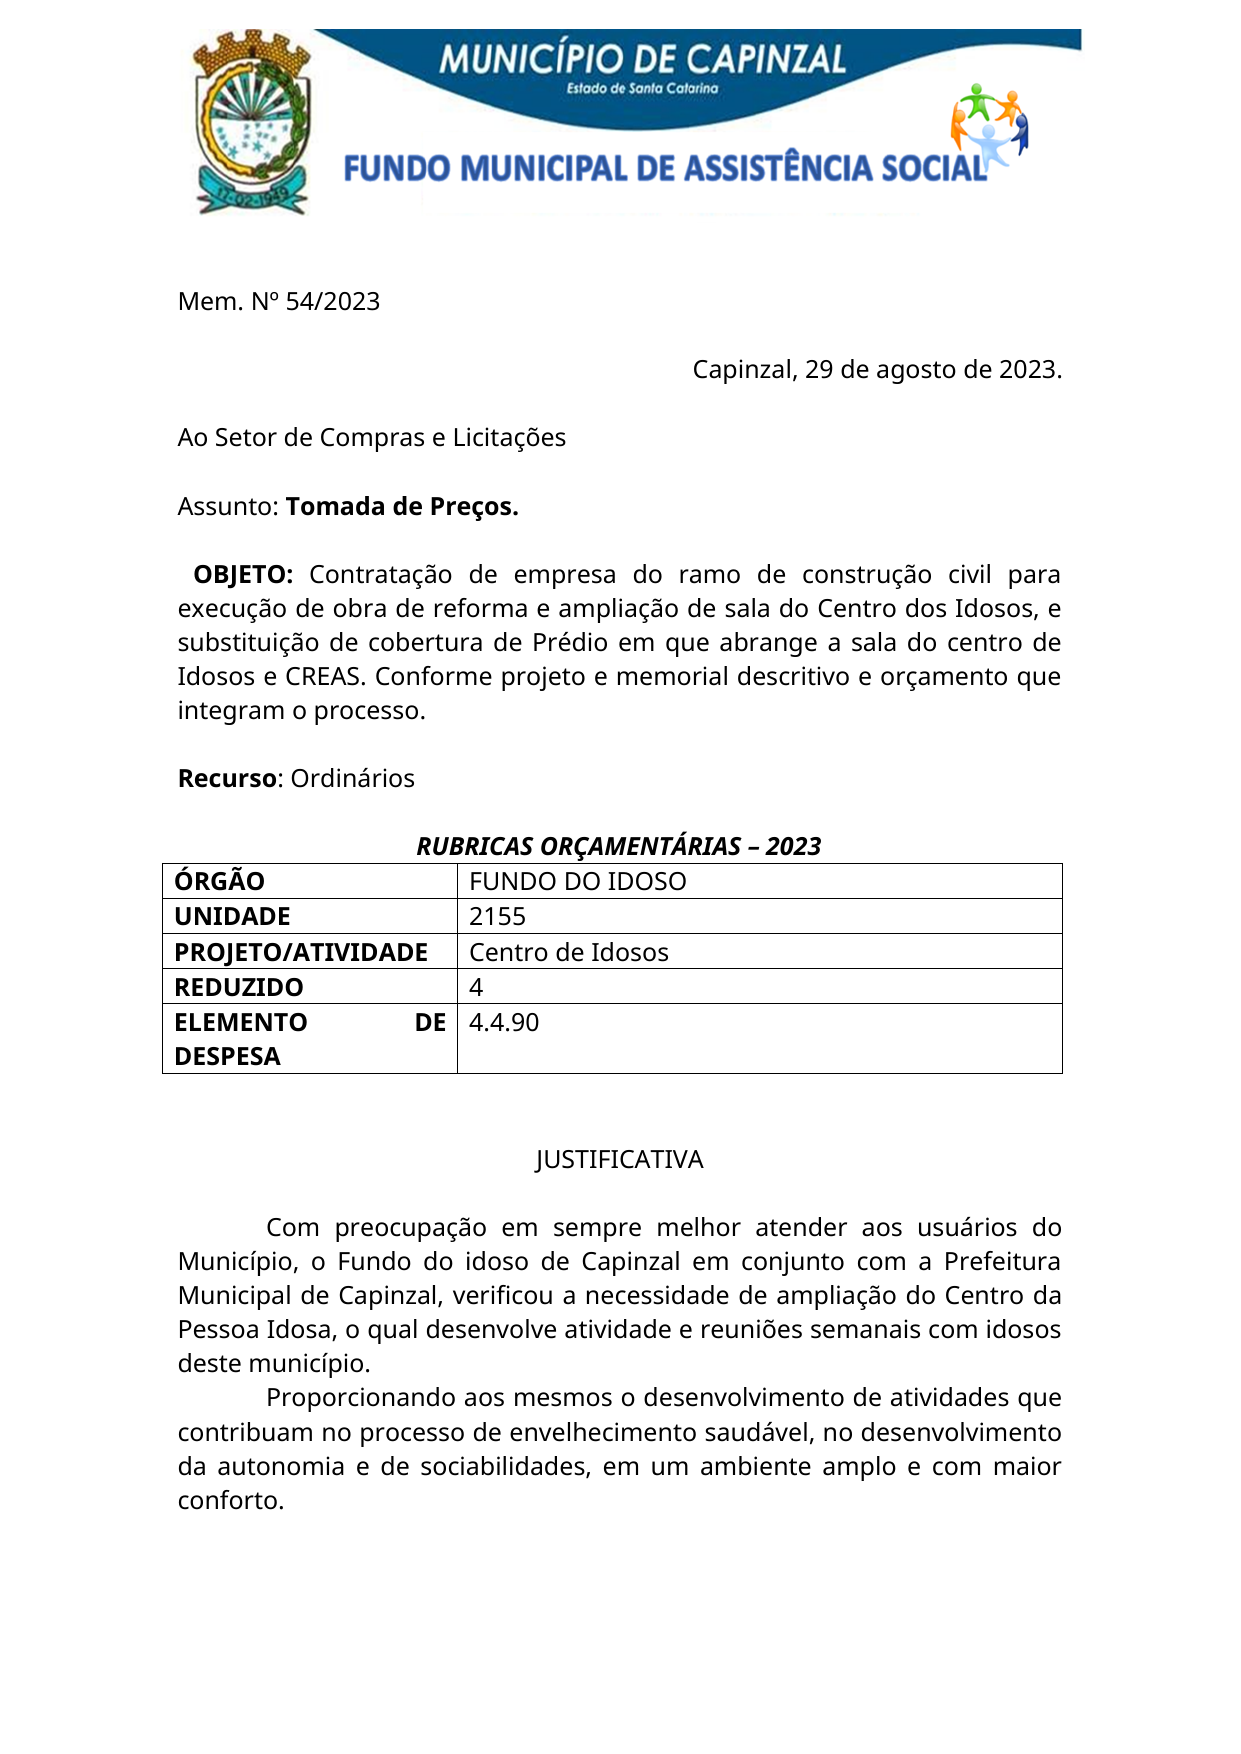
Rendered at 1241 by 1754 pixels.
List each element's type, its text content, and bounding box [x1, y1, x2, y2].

table_cell ELEMENTO DE DESPESA [163, 1004, 457, 1072]
table_cell 4 [458, 969, 1062, 1003]
text Mem. Nº 54/2023 [177, 284, 1063, 318]
text Assunto: Tomada de Preços. [177, 488, 1063, 522]
table_cell REDUZIDO [163, 969, 457, 1003]
text Recurso: Ordinários [177, 761, 1063, 795]
text RUBRICAS ORÇAMENTÁRIAS – 2023 [177, 829, 1063, 863]
picture [459, 29, 466, 35]
text JUSTIFICATIVA [177, 1142, 1063, 1176]
text Proporcionando aos mesmos o desenvolvimento de atividades que contribuam no processo de envelhecimento saudável, no desenvolvimento da autonomia e de sociabilidades, em um ambiente amplo e com maior conforto. [177, 1380, 1063, 1516]
table_header FUNDO DO IDOSO [458, 864, 1062, 898]
text Com preocupação em sempre melhor atender aos usuários do Município, o Fundo do idoso de Capinzal em conjunto com a Prefeitura Municipal de Capinzal, verificou a necessidade de ampliação do Centro da Pessoa Idosa, o qual desenvolve atividade e reuniões semanais com idosos deste município. [177, 1210, 1063, 1380]
table_cell 2155 [458, 899, 1062, 933]
table_header ÓRGÃO [163, 864, 457, 898]
text OBJETO: Contratação de empresa do ramo de construção civil para execução de obra de reforma e ampliação de sala do Centro dos Idosos, e substituição de cobertura de Prédio em que abrange a sala do centro de Idosos e CREAS. Conforme projeto e memorial descritivo e orçamento que integram o processo. [177, 556, 1063, 727]
text Ao Setor de Compras e Licitações [177, 420, 1063, 454]
table_cell PROJETO/ATIVIDADE [163, 934, 457, 968]
table_cell UNIDADE [163, 899, 457, 933]
table_cell Centro de Idosos [458, 934, 1062, 968]
text Capinzal, 29 de agosto de 2023. [177, 352, 1063, 386]
picture [177, 29, 1085, 227]
table_cell 4.4.90 [458, 1004, 1062, 1072]
